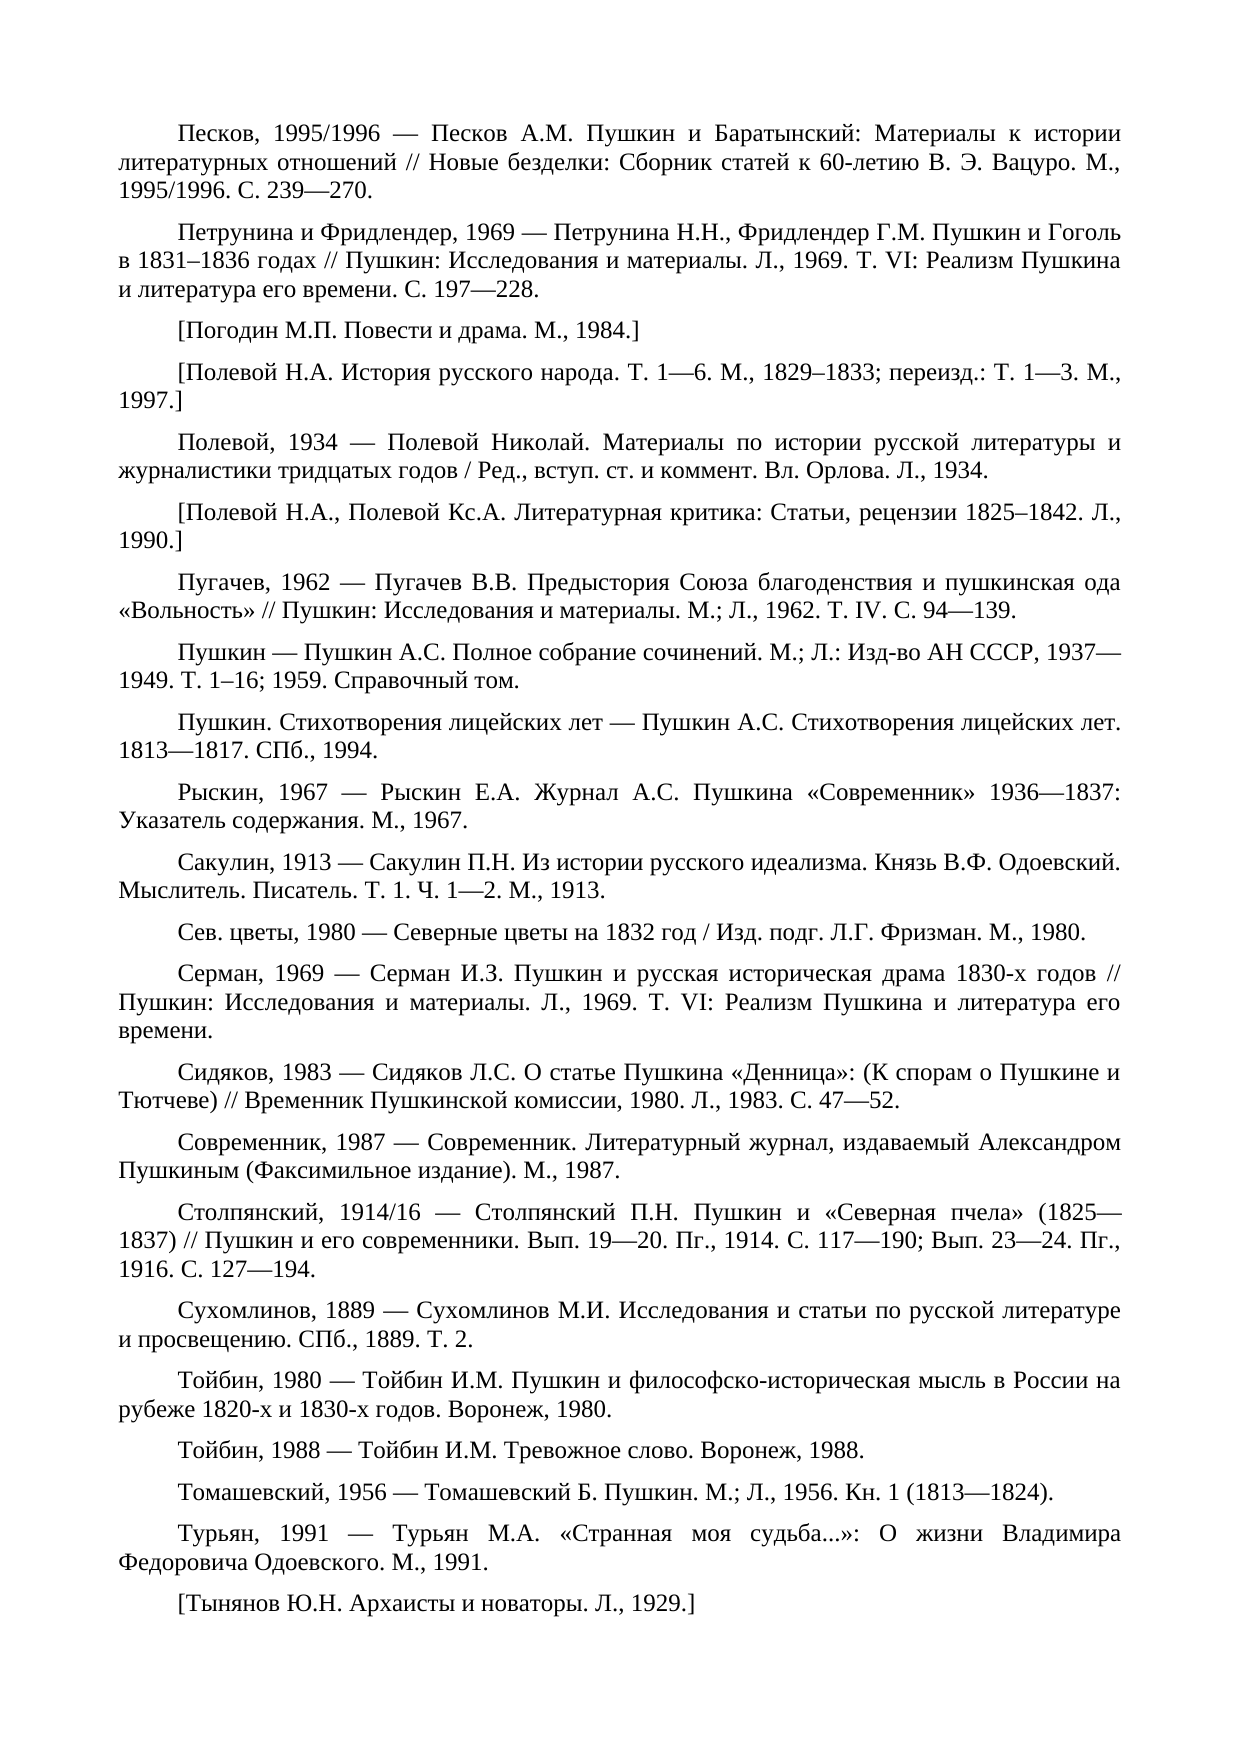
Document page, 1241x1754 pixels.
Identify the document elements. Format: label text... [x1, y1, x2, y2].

text Сакулин, 1913 — Сакулин П.Н. Из истории русского идеализма. Князь В.Ф. Одоевский. Мыслитель. Писатель. Т. 1. Ч. 1—2. М., 1913. [118, 847, 1122, 904]
text Тойбин, 1980 — Тойбин И.М. Пушкин и философско-историческая мысль в России на рубеже 1820-х и 1830-х годов. Воронеж, 1980. [118, 1366, 1122, 1423]
text Сев. цветы, 1980 — Северные цветы на 1832 год / Изд. подг. Л.Г. Фризман. М., 1980. [118, 917, 1122, 946]
text Сидяков, 1983 — Сидяков Л.С. О статье Пушкина «Денница»: (К спорам о Пушкине и Тютчеве) // Временник Пушкинской комиссии, 1980. Л., 1983. С. 47—52. [118, 1057, 1122, 1114]
text Современник, 1987 — Современник. Литературный журнал, издаваемый Александром Пушкиным (Факсимильное издание). М., 1987. [118, 1127, 1122, 1184]
text Тойбин, 1988 — Тойбин И.М. Тревожное слово. Воронеж, 1988. [118, 1436, 1122, 1464]
text Пушкин — Пушкин А.С. Полное собрание сочинений. М.; Л.: Изд-во АН СССР, 1937—1949. Т. 1–16; 1959. Справочный том. [118, 637, 1122, 694]
text Пугачев, 1962 — Пугачев В.В. Предыстория Союза благоденствия и пушкинская ода «Вольность» // Пушкин: Исследования и материалы. М.; Л., 1962. Т. IV. С. 94—139. [118, 567, 1122, 624]
text Полевой, 1934 — Полевой Николай. Материалы по истории русской литературы и журналистики тридцатых годов / Ред., вступ. ст. и коммент. Вл. Орлова. Л., 1934. [118, 427, 1122, 484]
text [Тынянов Ю.Н. Архаисты и новаторы. Л., 1929.] [118, 1588, 1122, 1617]
text [Полевой Н.А. История русского народа. Т. 1—6. М., 1829–1833; переизд.: Т. 1—3. М., 1997.] [118, 357, 1122, 414]
text Петрунина и Фридлендер, 1969 — Петрунина Н.Н., Фридлендер Г.М. Пушкин и Гоголь в 1831–1836 годах // Пушкин: Исследования и материалы. Л., 1969. Т. VI: Реализм Пушкина и литература его времени. С. 197—228. [118, 217, 1122, 303]
text Песков, 1995/1996 — Песков А.М. Пушкин и Баратынский: Материалы к истории литературных отношений // Новые безделки: Сборник статей к 60-летию В. Э. Вацуро. М., 1995/1996. C. 239—270. [118, 118, 1122, 204]
text Пушкин. Стихотворения лицейских лет — Пушкин А.С. Стихотворения лицейских лет. 1813—1817. СПб., 1994. [118, 707, 1122, 764]
text [Полевой Н.А., Полевой Кс.А. Литературная критика: Статьи, рецензии 1825–1842. Л., 1990.] [118, 497, 1122, 554]
text Турьян, 1991 — Турьян М.А. «Странная моя судьба...»: О жизни Владимира Федоровича Одоевского. М., 1991. [118, 1518, 1122, 1576]
text Томашевский, 1956 — Томашевский Б. Пушкин. М.; Л., 1956. Кн. 1 (1813—1824). [118, 1477, 1122, 1506]
text [Погодин М.П. Повести и драма. М., 1984.] [118, 316, 1122, 344]
text Серман, 1969 — Серман И.З. Пушкин и русская историческая драма 1830-х годов // Пушкин: Исследования и материалы. Л., 1969. Т. VI: Реализм Пушкина и литература его времени. [118, 958, 1122, 1044]
text Рыскин, 1967 — Рыскин Е.А. Журнал А.С. Пушкина «Современник» 1936—1837: Указатель содержания. М., 1967. [118, 777, 1122, 834]
text Сухомлинов, 1889 — Сухомлинов М.И. Исследования и статьи по русской литературе и просвещению. СПб., 1889. Т. 2. [118, 1296, 1122, 1353]
text Столпянский, 1914/16 — Столпянский П.Н. Пушкин и «Северная пчела» (1825—1837) // Пушкин и его современники. Вып. 19—20. Пг., 1914. С. 117—190; Вып. 23—24. Пг., 1916. С. 127—194. [118, 1197, 1122, 1283]
